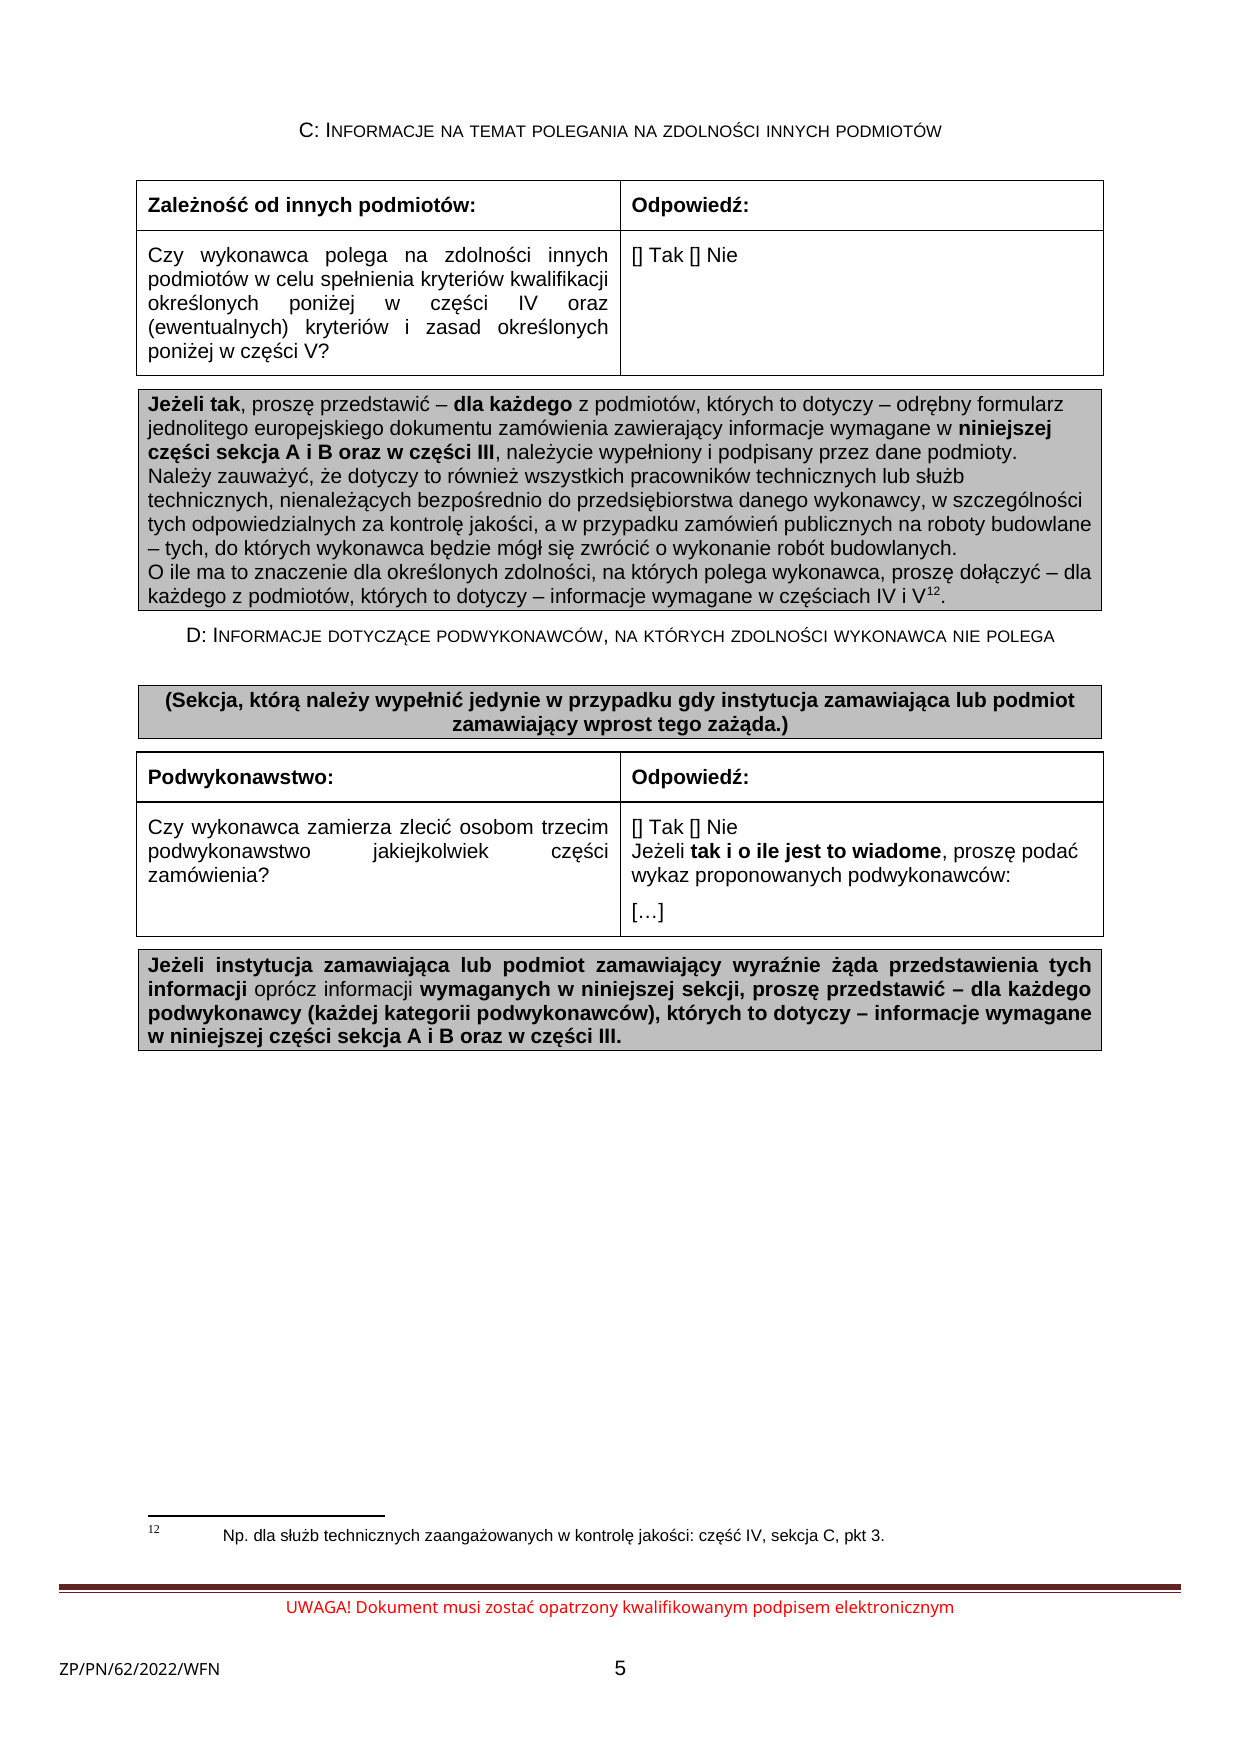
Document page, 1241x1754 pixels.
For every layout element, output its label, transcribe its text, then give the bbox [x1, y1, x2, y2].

table_cell [] Tak [] Nie [621, 231, 1103, 375]
title (Sekcja, którą należy wypełnić jedynie w przypadku gdy instytucja zamawiająca lub podmiot zamawiający wprost tego zażąda.) [139, 686, 1101, 738]
title D: Informacje dotyczące podwykonawców, na których zdolności wykonawca nie polega [148, 623, 1093, 647]
table_header Odpowiedź: [621, 181, 1103, 229]
table_header Podwykonawstwo: [137, 753, 620, 801]
title C: Informacje na temat polegania na zdolności innych podmiotów [148, 118, 1093, 142]
table_header Zależność od innych podmiotów: [137, 181, 620, 229]
text Jeżeli tak, proszę przedstawić – dla każdego z podmiotów, których to dotyczy – odrębny formularz jednolitego europejskiego dokumentu zamówienia zawierający informacje wymagane w niniejszej części sekcja A i B oraz w części III, należycie wypełniony i podpisany przez dane podmioty. Należy zauważyć, że dotyczy to również wszystkich pracowników technicznych lub służb technicznych, nienależących bezpośrednio do przedsiębiorstwa danego wykonawcy, w szczególności tych odpowiedzialnych za kontrolę jakości, a w przypadku zamówień publicznych na roboty budowlane – tych, do których wykonawca będzie mógł się zwrócić o wykonanie robót budowlanych. O ile ma to znaczenie dla określonych zdolności, na których polega wykonawca, proszę dołączyć – dla każdego z podmiotów, których to dotyczy – informacje wymagane w częściach IV i V. [139, 390, 1101, 610]
table_cell Czy wykonawca zamierza zlecić osobom trzecim podwykonawstwo jakiejkolwiek części zamówienia? [137, 803, 620, 936]
table_cell Czy wykonawca polega na zdolności innych podmiotów w celu spełnienia kryteriów kwalifikacji określonych poniżej w części IV oraz (ewentualnych) kryteriów i zasad określonych poniżej w części V? [137, 231, 620, 375]
table_cell [] Tak [] Nie Jeżeli tak i o ile jest to wiadome, proszę podać wykaz proponowanych podwykonawców: […] [621, 803, 1103, 936]
table_header Odpowiedź: [621, 753, 1103, 801]
title Jeżeli instytucja zamawiająca lub podmiot zamawiający wyraźnie żąda przedstawienia tych informacji oprócz informacji wymaganych w niniejszej sekcji, proszę przedstawić – dla każdego podwykonawcy (każdej kategorii podwykonawców), których to dotyczy – informacje wymagane w niniejszej części sekcja A i B oraz w części III. [139, 950, 1101, 1050]
